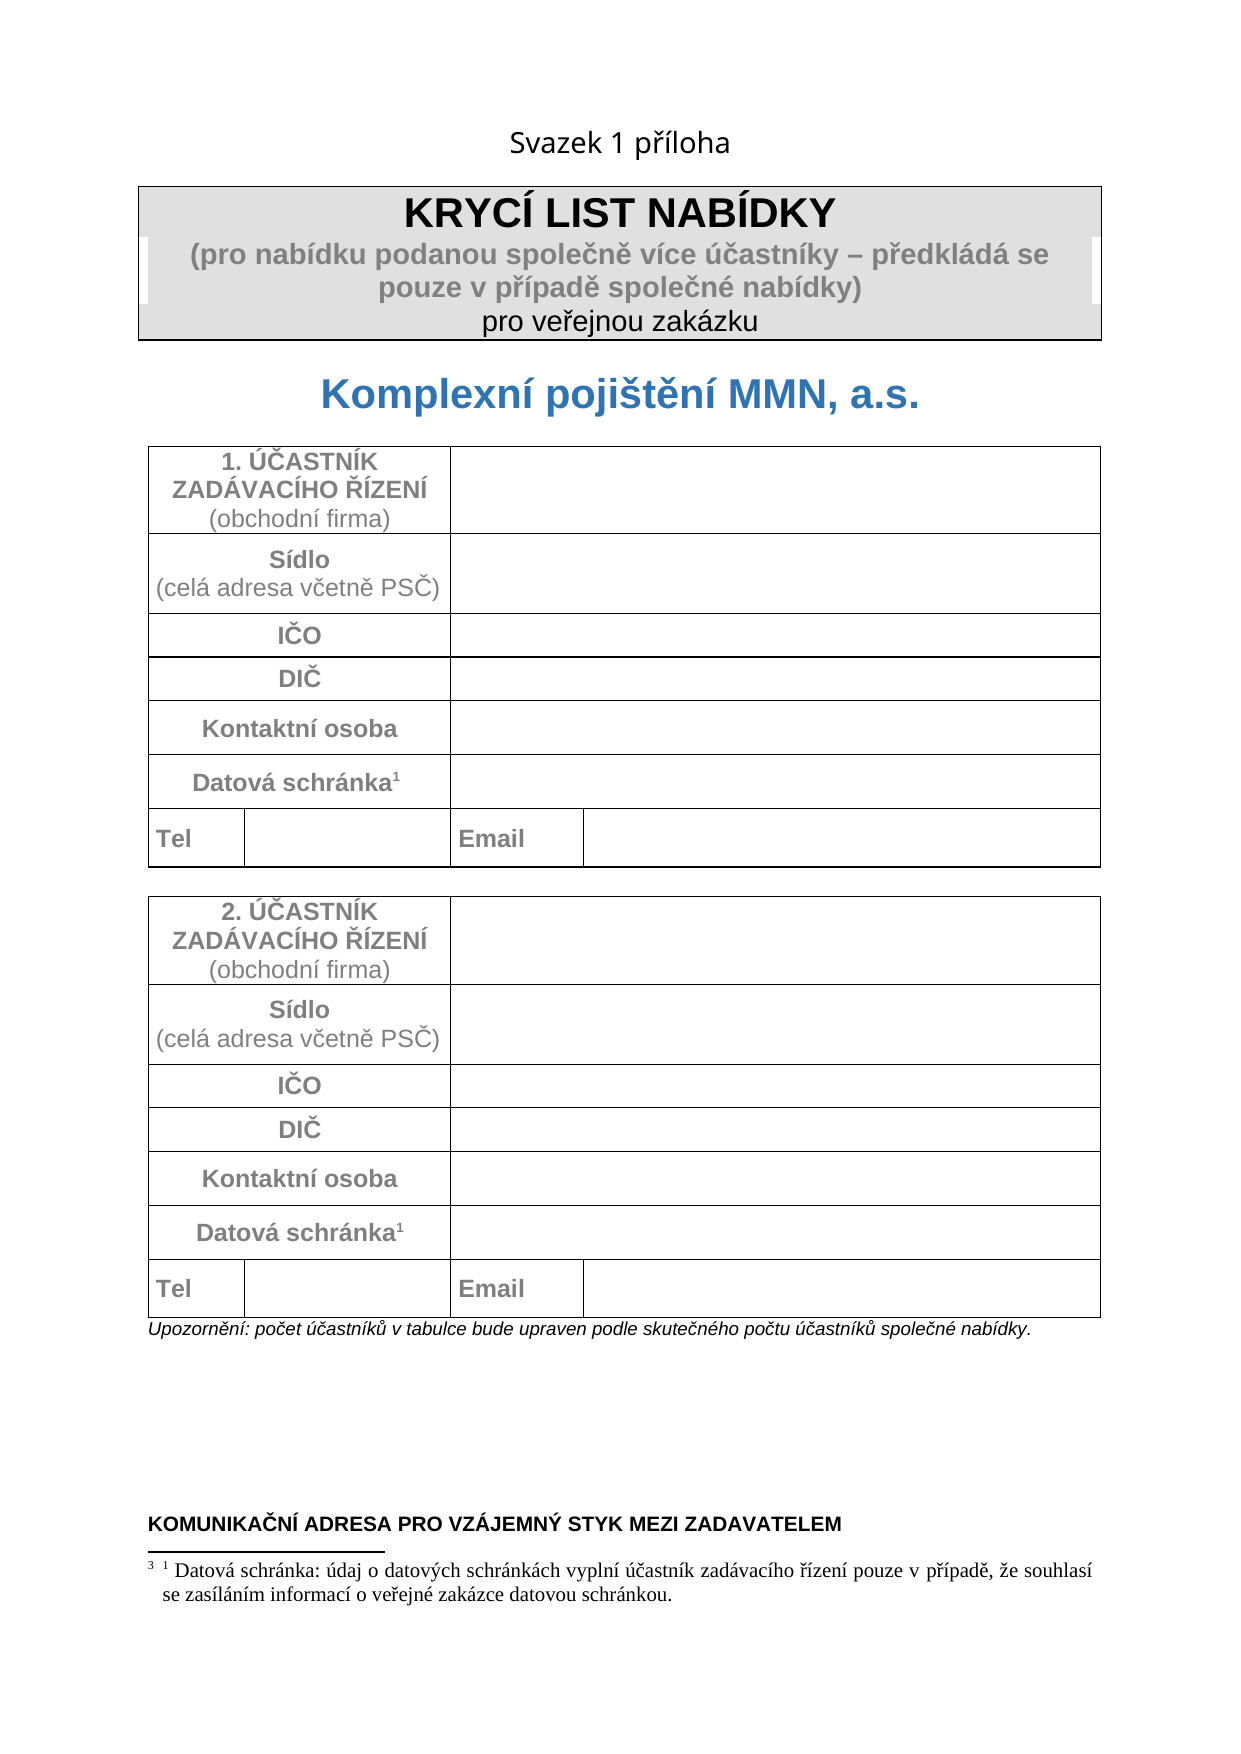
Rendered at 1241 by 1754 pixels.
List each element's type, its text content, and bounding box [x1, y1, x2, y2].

table_header 1. ÚČASTNÍK ZADÁVACÍHO ŘÍZENÍ (obchodní firma) [149, 447, 450, 533]
table_cell [245, 809, 450, 866]
table_cell Email [451, 809, 583, 866]
table_cell [451, 701, 1100, 754]
table_cell [451, 755, 1100, 808]
table_cell [584, 809, 1100, 866]
text KRYCÍ LIST NABÍDKY [139, 187, 1101, 237]
text Svazek 1 příloha [148, 122, 1092, 162]
table_cell Email [451, 1260, 583, 1317]
text Komplexní pojištění MMN, a.s. [148, 369, 1092, 417]
table_cell [451, 1065, 1100, 1107]
text KOMUNIKAČNÍ ADRESA PRO VZÁJEMNÝ STYK MEZI ZADAVATELEM [148, 1512, 1092, 1536]
table_cell IČO [149, 1065, 450, 1107]
table_cell Kontaktní osoba [149, 701, 450, 754]
table_cell Datová schránka1 [149, 755, 450, 808]
table_cell Kontaktní osoba [149, 1152, 450, 1205]
table_cell [451, 1152, 1100, 1205]
table_cell [584, 1260, 1100, 1317]
text Upozornění: počet účastníků v tabulce bude upraven podle skutečného počtu účastníků společné nabídky. [148, 1318, 1092, 1340]
table_cell [451, 1108, 1100, 1151]
table_cell [245, 1260, 450, 1317]
table_cell [451, 658, 1100, 700]
text (pro nabídku podanou společně více účastníky – předkládá se pouze v případě společné nabídky) [148, 237, 1092, 301]
table_cell Sídlo (celá adresa včetně PSČ) [149, 985, 450, 1063]
text pro veřejnou zakázku [139, 301, 1101, 339]
table_cell [451, 614, 1100, 656]
table_cell [451, 534, 1100, 613]
table_cell Tel [149, 1260, 244, 1317]
table_header [451, 897, 1100, 983]
table_cell DIČ [149, 1108, 450, 1151]
table_cell Datová schránka1 [149, 1206, 450, 1259]
table_cell Tel [149, 809, 244, 866]
table_cell DIČ [149, 658, 450, 700]
table_header [451, 447, 1100, 533]
table_cell [451, 1206, 1100, 1259]
table_header 2. ÚČASTNÍK ZADÁVACÍHO ŘÍZENÍ (obchodní firma) [149, 897, 450, 983]
table_cell [451, 985, 1100, 1063]
table_cell IČO [149, 614, 450, 656]
table_cell Sídlo (celá adresa včetně PSČ) [149, 534, 450, 613]
